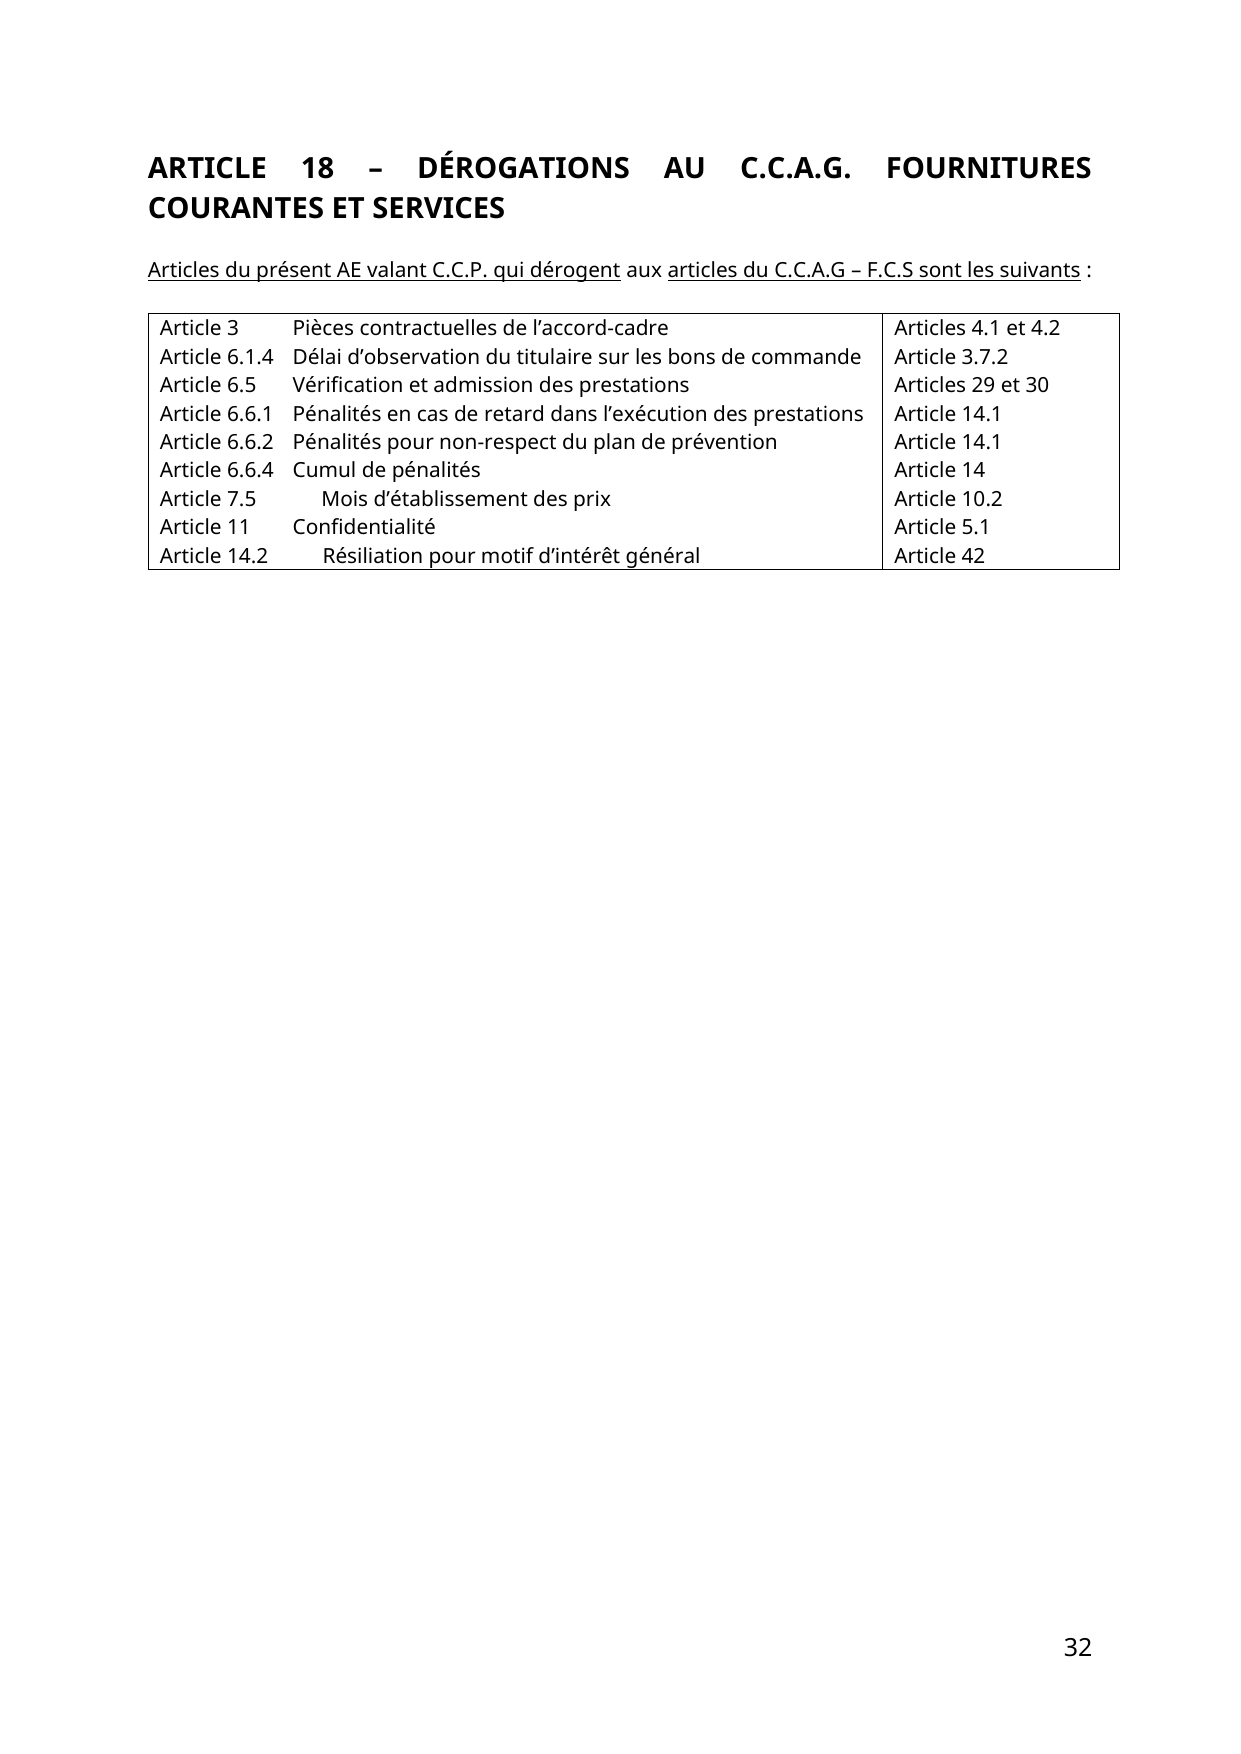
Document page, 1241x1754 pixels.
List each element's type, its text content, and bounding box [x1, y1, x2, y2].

table_header Article 3 Pièces contractuelles de l’accord-cadre Article 6.1.4 Délai d’observation du titulaire sur les bons de commande Article 6.5 Vérification et admission des prestations Article 6.6.1 Pénalités en cas de retard dans l’exécution des prestations Article 6.6.2 Pénalités pour non-respect du plan de prévention Article 6.6.4 Cumul de pénalités Article 7.5 Mois d’établissement des prix Article 11 Confidentialité Article 14.2 Résiliation pour motif d’intérêt général [149, 314, 882, 569]
table_header Articles 4.1 et 4.2 Article 3.7.2 Articles 29 et 30 Article 14.1 Article 14.1 Article 14 Article 10.2 Article 5.1 Article 42 [883, 314, 1119, 569]
subtitle Article 18 – Dérogations au C.C.A.G. Fournitures courantes et services [148, 148, 1092, 227]
text Articles du présent AE valant C.C.P. qui dérogent aux articles du C.C.A.G – F.C.S sont les suivants : [148, 256, 1093, 284]
